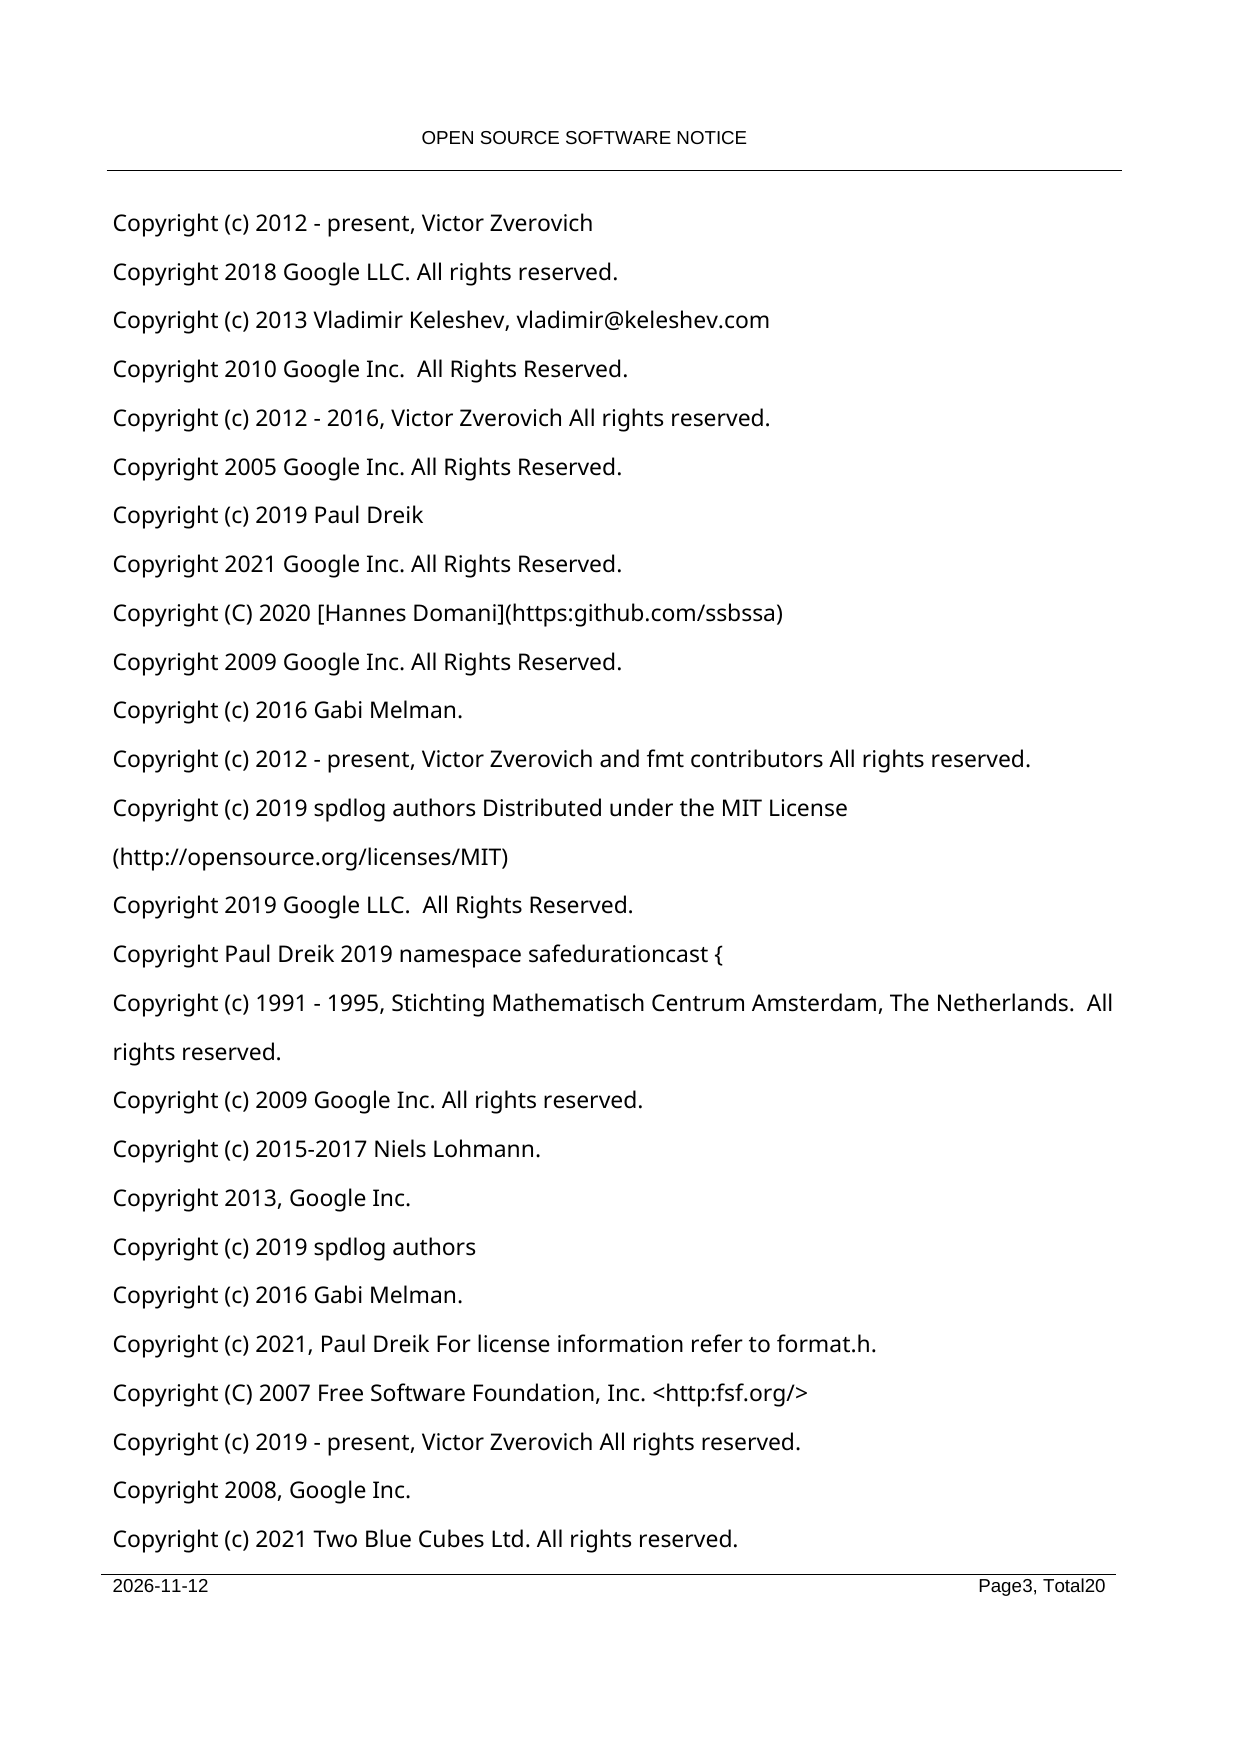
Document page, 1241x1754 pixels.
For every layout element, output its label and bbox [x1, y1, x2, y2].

text [112, 206, 1128, 1555]
